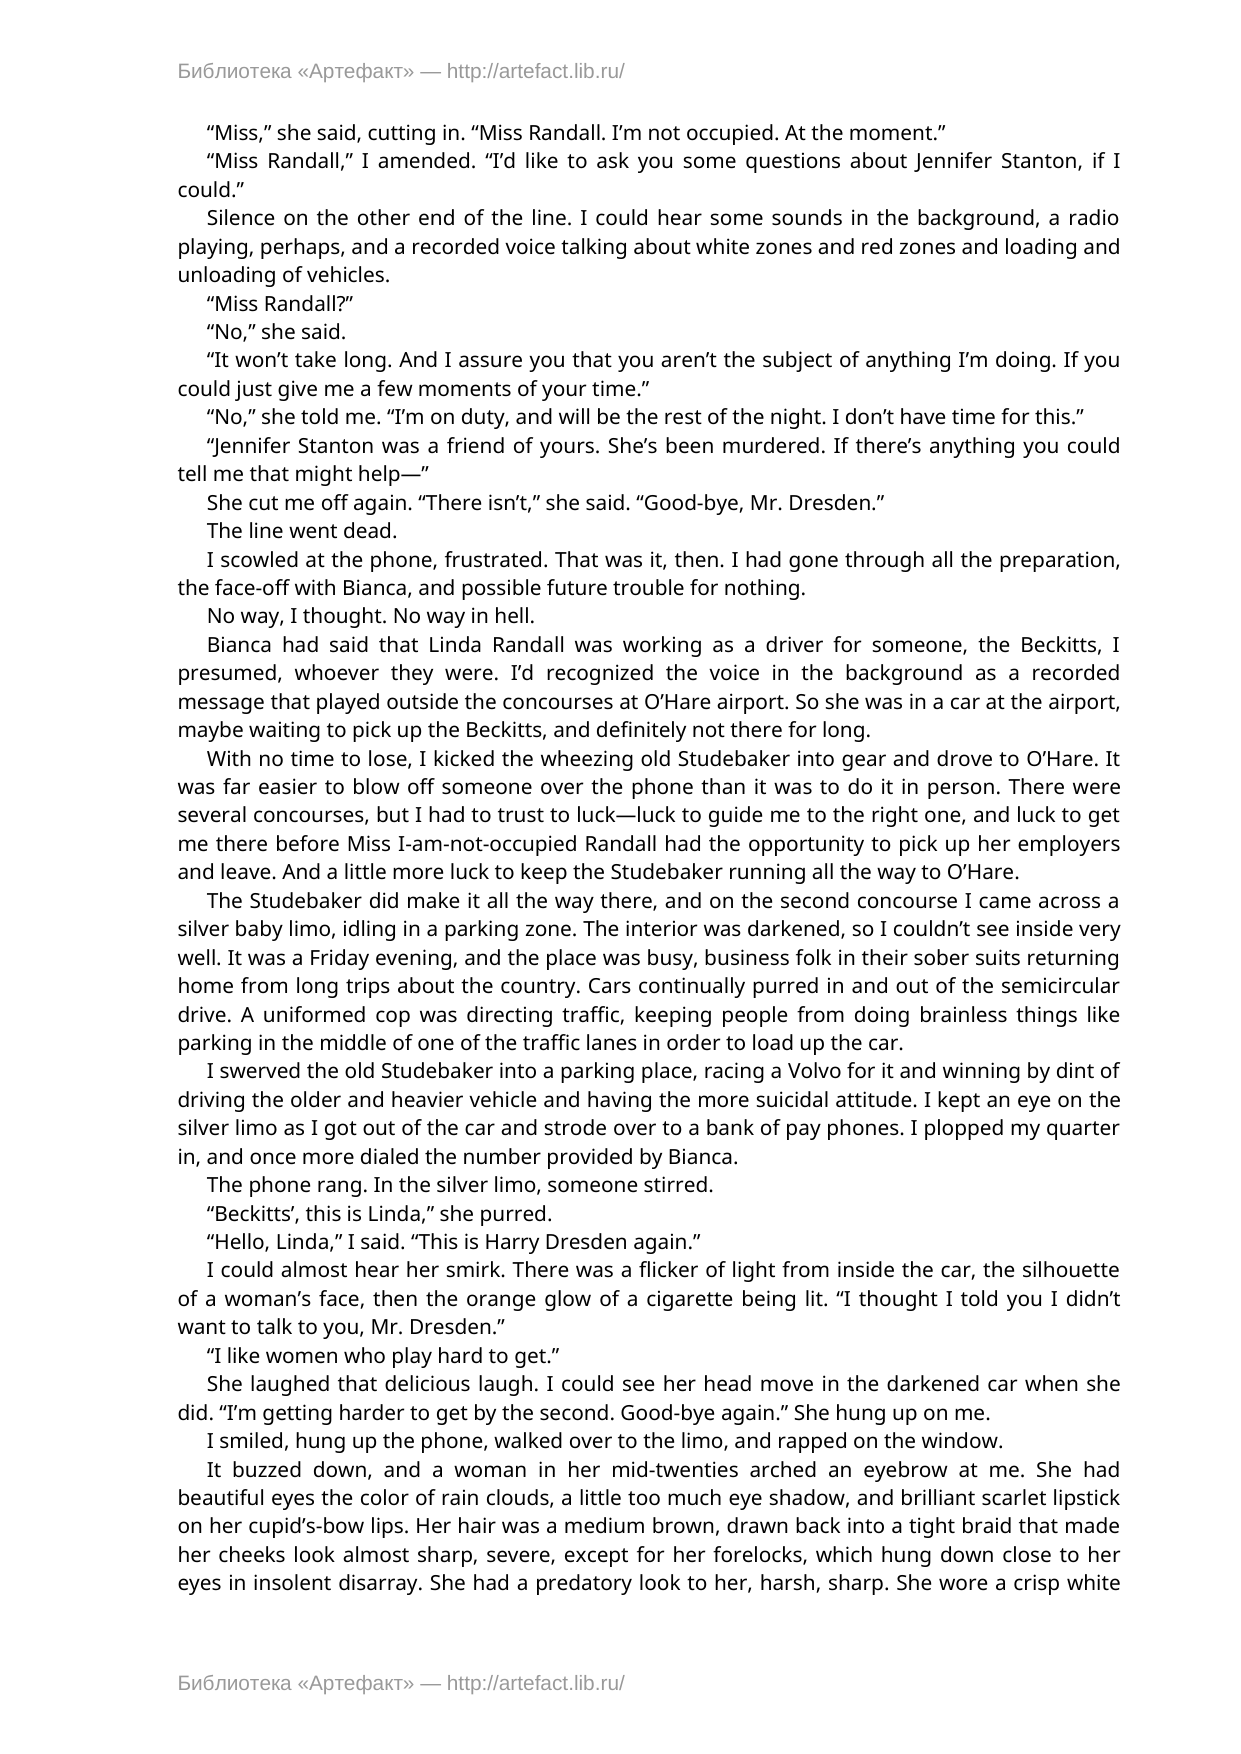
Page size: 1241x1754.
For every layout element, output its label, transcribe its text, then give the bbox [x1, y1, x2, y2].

text “I like women who play hard to get.” [177, 1341, 1122, 1369]
text “Miss Randall,” I amended. “I’d like to ask you some questions about Jennifer Stanton, if I could.” [177, 147, 1122, 203]
text She laughed that delicious laugh. I could see her head move in the darkened car when she did. “I’m getting harder to get by the second. Good-bye again.” She hung up on me. [177, 1369, 1122, 1426]
text The phone rang. In the silver limo, someone stirred. [177, 1170, 1122, 1199]
text “Hello, Linda,” I said. “This is Harry Dresden again.” [177, 1227, 1122, 1256]
text The Studebaker did make it all the way there, and on the second concourse I came across a silver baby limo, idling in a parking zone. The interior was darkened, so I couldn’t see inside very well. It was a Friday evening, and the place was busy, business folk in their sober suits returning home from long trips about the country. Cars continually purred in and out of the semicircular drive. A uniformed cop was directing traffic, keeping people from doing brainless things like parking in the middle of one of the traffic lanes in order to load up the car. [177, 886, 1122, 1057]
text With no time to lose, I kicked the wheezing old Studebaker into gear and drove to O’Hare. It was far easier to blow off someone over the phone than it was to do it in person. There were several concourses, but I had to trust to luck—luck to guide me to the right one, and luck to get me there before Miss I-am-not-occupied Randall had the opportunity to pick up her employers and leave. And a little more luck to keep the Studebaker running all the way to O’Hare. [177, 744, 1122, 886]
text I could almost hear her smirk. There was a flicker of light from inside the car, the silhouette of a woman’s face, then the orange glow of a cigarette being lit. “I thought I told you I didn’t want to talk to you, Mr. Dresden.” [177, 1256, 1122, 1341]
text “No,” she said. [177, 317, 1122, 346]
text Bianca had said that Linda Randall was working as a driver for someone, the Beckitts, I presumed, whoever they were. I’d recognized the voice in the background as a recorded message that played outside the concourses at O’Hare airport. So she was in a car at the airport, maybe waiting to pick up the Beckitts, and definitely not there for long. [177, 630, 1122, 744]
text “Jennifer Stanton was a friend of yours. She’s been murdered. If there’s anything you could tell me that might help—” [177, 431, 1122, 488]
text Silence on the other end of the line. I could hear some sounds in the background, a radio playing, perhaps, and a recorded voice talking about white zones and red zones and loading and unloading of vehicles. [177, 203, 1122, 289]
text “Miss,” she said, cutting in. “Miss Randall. I’m not occupied. At the moment.” [177, 118, 1122, 147]
text “Miss Randall?” [177, 289, 1122, 317]
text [177, 1455, 1122, 1597]
text I swerved the old Studebaker into a parking place, racing a Volvo for it and winning by dint of driving the older and heavier vehicle and having the more suicidal attitude. I kept an eye on the silver limo as I got out of the car and strode over to a bank of pay phones. I plopped my quarter in, and once more dialed the number provided by Bianca. [177, 1057, 1122, 1170]
text The line went dead. [177, 516, 1122, 545]
text She cut me off again. “There isn’t,” she said. “Good-bye, Mr. Dresden.” [177, 488, 1122, 516]
text No way, I thought. No way in hell. [177, 602, 1122, 630]
text “Beckitts’, this is Linda,” she purred. [177, 1199, 1122, 1227]
text I scowled at the phone, frustrated. That was it, then. I had gone through all the preparation, the face-off with Bianca, and possible future trouble for nothing. [177, 545, 1122, 602]
text “It won’t take long. And I assure you that you aren’t the subject of anything I’m doing. If you could just give me a few moments of your time.” [177, 346, 1122, 402]
text I smiled, hung up the phone, walked over to the limo, and rapped on the window. [177, 1426, 1122, 1455]
text “No,” she told me. “I’m on duty, and will be the rest of the night. I don’t have time for this.” [177, 402, 1122, 431]
